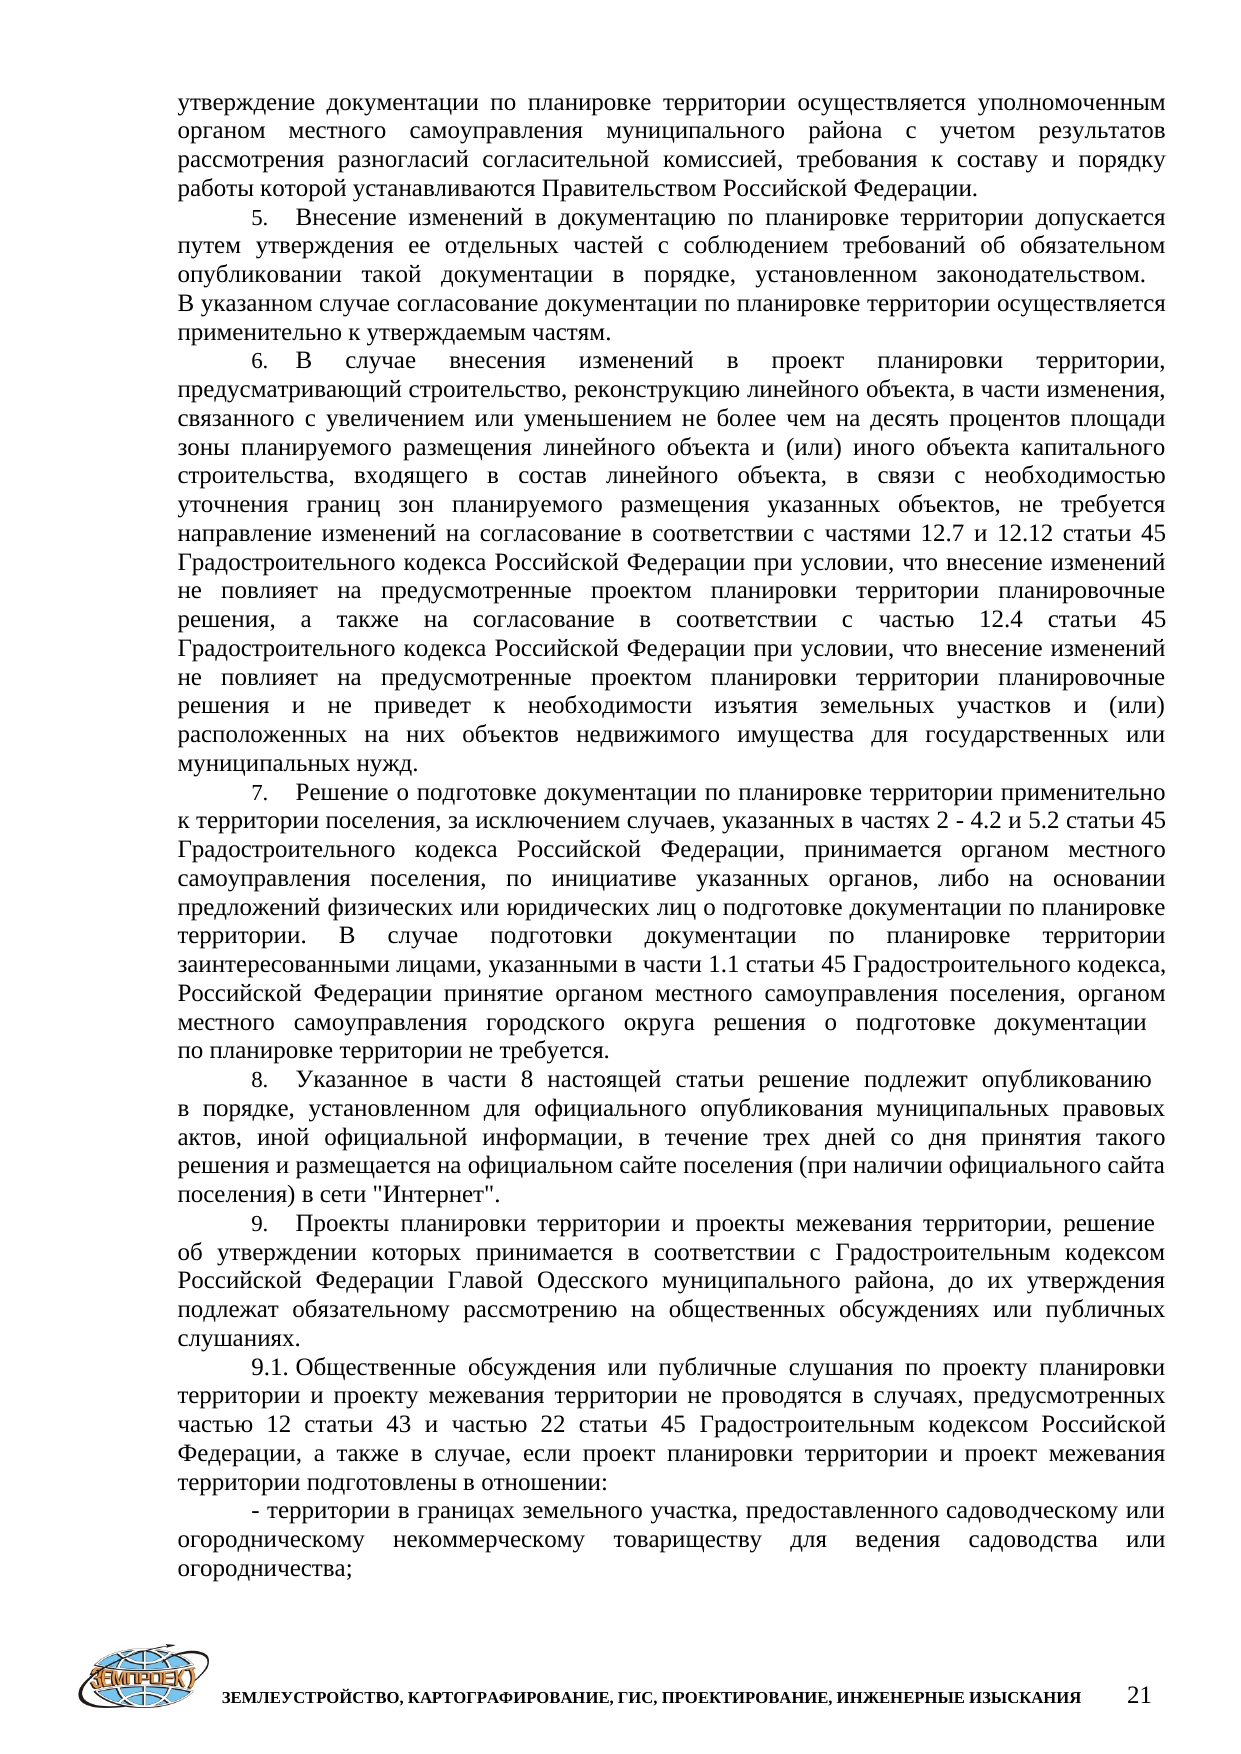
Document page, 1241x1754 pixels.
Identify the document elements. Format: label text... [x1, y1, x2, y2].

picture [78, 1644, 209, 1708]
list Внесение изменений в документацию по планировке территории допускается путем утверждения ее отдельных частей с соблюдением требований об обязательном опубликовании такой документации в порядке, установленном законодательством. В указанном случае согласование документации по планировке территории осуществляется применительно к утверждаемым частям. [177, 202, 1166, 345]
list Указанное в части 8 настоящей статьи решение подлежит опубликованию в порядке, установленном для официального опубликования муниципальных правовых актов, иной официальной информации, в течение трех дней со дня принятия такого решения и размещается на официальном сайте поселения (при наличии официального сайта поселения) в сети "Интернет". [177, 1064, 1166, 1208]
list Общественные обсуждения или публичные слушания по проекту планировки территории и проекту межевания территории не проводятся в случаях, предусмотренных частью 12 статьи 43 и частью 22 статьи 45 Градостроительным кодексом Российской Федерации, а также в случае, если проект планировки территории и проект межевания территории подготовлены в отношении: [177, 1352, 1166, 1495]
list Решение о подготовке документации по планировке территории применительно к территории поселения, за исключением случаев, указанных в частях 2 - 4.2 и 5.2 статьи 45 Градостроительного кодекса Российской Федерации, принимается органом местного самоуправления поселения, по инициативе указанных органов, либо на основании предложений физических или юридических лиц о подготовке документации по планировке территории. В случае подготовки документации по планировке территории заинтересованными лицами, указанными в части 1.1 статьи 45 Градостроительного кодекса, Российской Федерации принятие органом местного самоуправления поселения, органом местного самоуправления городского округа решения о подготовке документации по планировке территории не требуется. [177, 777, 1166, 1064]
list Проекты планировки территории и проекты межевания территории, решение об утверждении которых принимается в соответствии с Градостроительным кодексом Российской Федерации Главой Одесского муниципального района, до их утверждения подлежат обязательному рассмотрению на общественных обсуждениях или публичных слушаниях. [177, 1208, 1166, 1352]
list В случае внесения изменений в проект планировки территории, предусматривающий строительство, реконструкцию линейного объекта, в части изменения, связанного с увеличением или уменьшением не более чем на десять процентов площади зоны планируемого размещения линейного объекта и (или) иного объекта капитального строительства, входящего в состав линейного объекта, в связи с необходимостью уточнения границ зон планируемого размещения указанных объектов, не требуется направление изменений на согласование в соответствии с частями 12.7 и 12.12 статьи 45 Градостроительного кодекса Российской Федерации при условии, что внесение изменений не повлияет на предусмотренные проектом планировки территории планировочные решения, а также на согласование в соответствии с частью 12.4 статьи 45 Градостроительного кодекса Российской Федерации при условии, что внесение изменений не повлияет на предусмотренные проектом планировки территории планировочные решения и не приведет к необходимости изъятия земельных участков и (или) расположенных на них объектов недвижимого имущества для государственных или муниципальных нужд. [177, 345, 1166, 777]
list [177, 87, 1166, 202]
list - территории в границах земельного участка, предоставленного садоводческому или огородническому некоммерческому товариществу для ведения садоводства или огородничества; [177, 1495, 1166, 1582]
